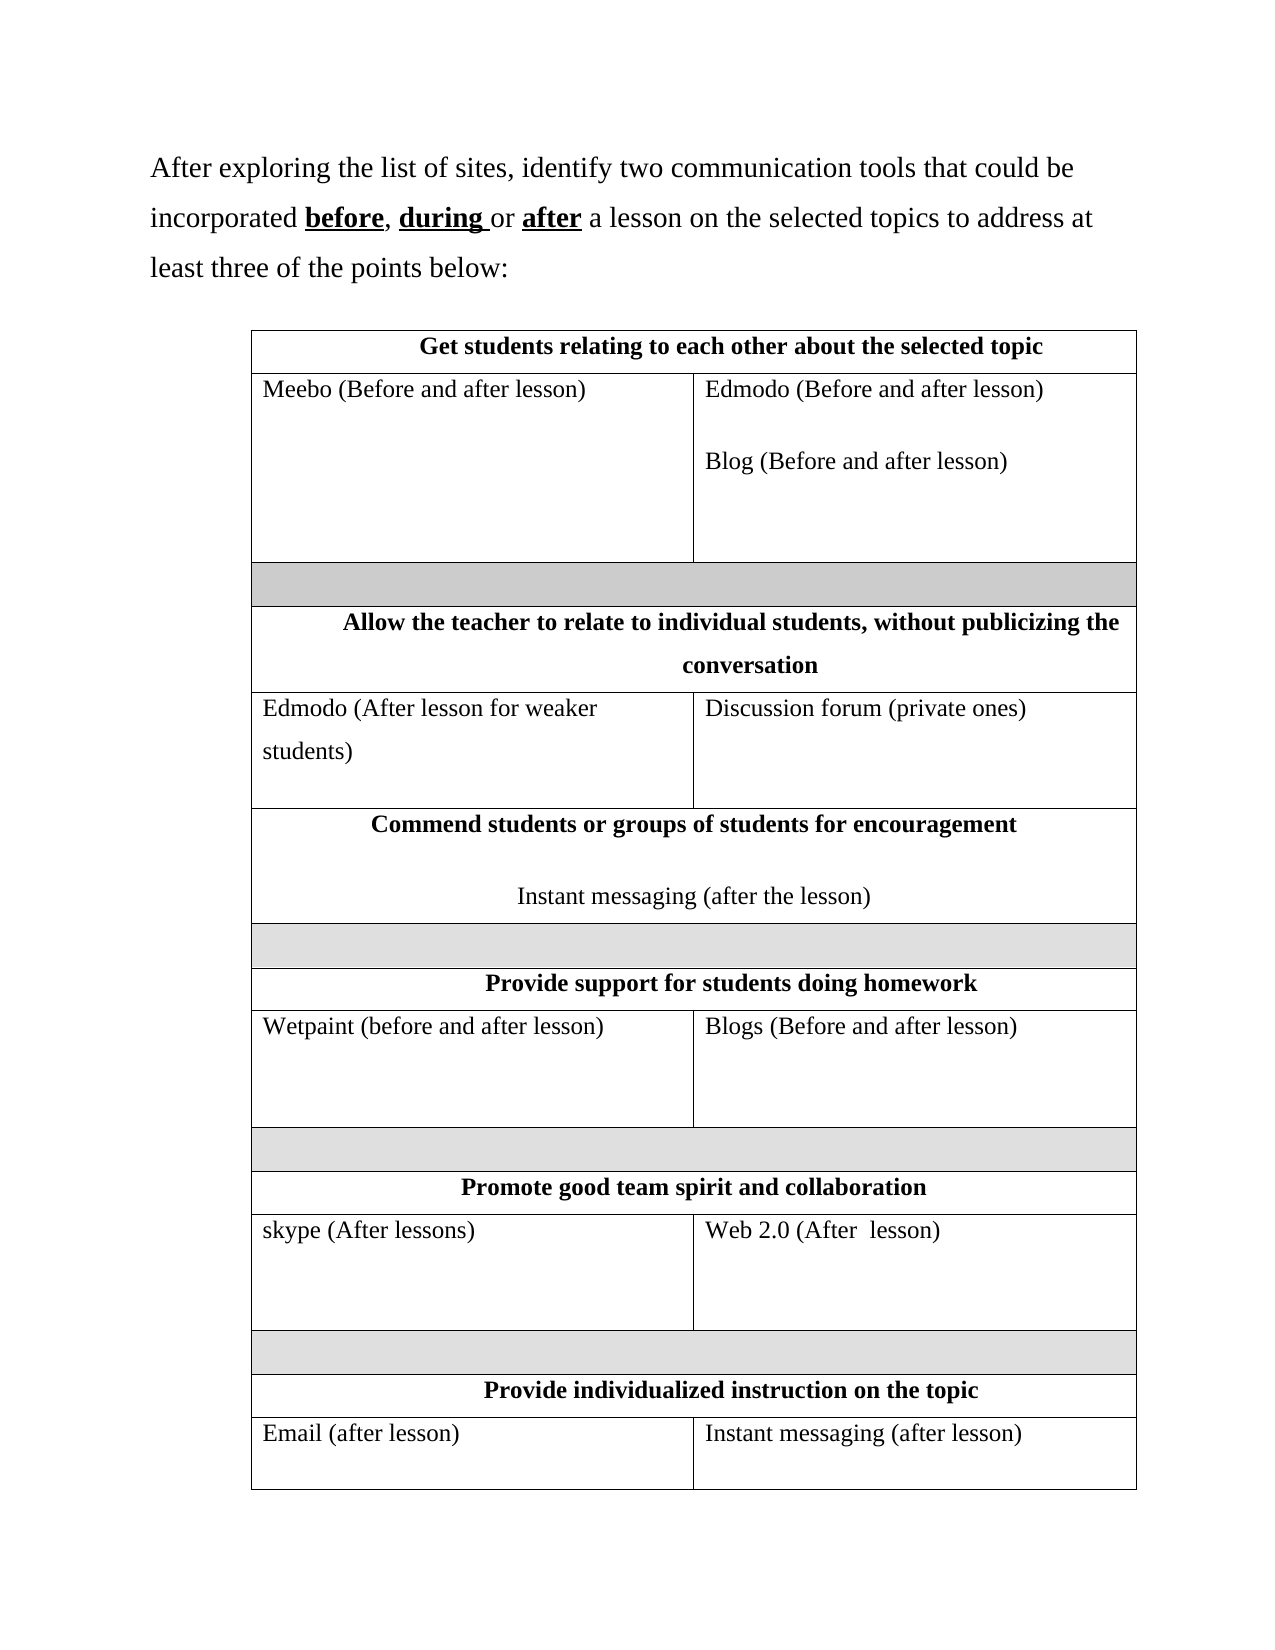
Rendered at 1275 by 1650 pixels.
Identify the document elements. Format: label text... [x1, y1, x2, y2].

table_cell [252, 924, 1136, 967]
table_cell [252, 1128, 1136, 1171]
table_header Get students relating to each other about the selected topic [252, 331, 1136, 373]
table_cell Provide support for students doing homework [252, 969, 1136, 1010]
table_cell Blogs (Before and after lesson) [694, 1011, 1136, 1127]
table_cell Commend students or groups of students for encouragement Instant messaging (after the lesson) [252, 809, 1136, 923]
table_cell Provide individualized instruction on the topic [252, 1375, 1136, 1417]
table_cell skype (After lessons) [252, 1215, 693, 1330]
table_cell Meebo (Before and after lesson) [252, 374, 693, 562]
table_cell Allow the teacher to relate to individual students, without publicizing the conversation [252, 607, 1136, 692]
table_cell Edmodo (After lesson for weaker students) [252, 693, 693, 808]
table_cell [252, 1418, 693, 1489]
table_cell Discussion forum (private ones) [694, 693, 1136, 808]
table_cell Wetpaint (before and after lesson) [252, 1011, 693, 1127]
table_cell [252, 563, 1136, 606]
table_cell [694, 1418, 1136, 1489]
table_cell Web 2.0 (After lesson) [694, 1215, 1136, 1330]
table_cell [252, 1331, 1136, 1374]
table_cell Promote good team spirit and collaboration [252, 1172, 1136, 1214]
text After exploring the list of sites, identify two communication tools that could be incorporated before, during or after a lesson on the selected topics to address at least three of the points below: [150, 150, 1125, 284]
table_cell Edmodo (Before and after lesson) Blog (Before and after lesson) [694, 374, 1136, 562]
